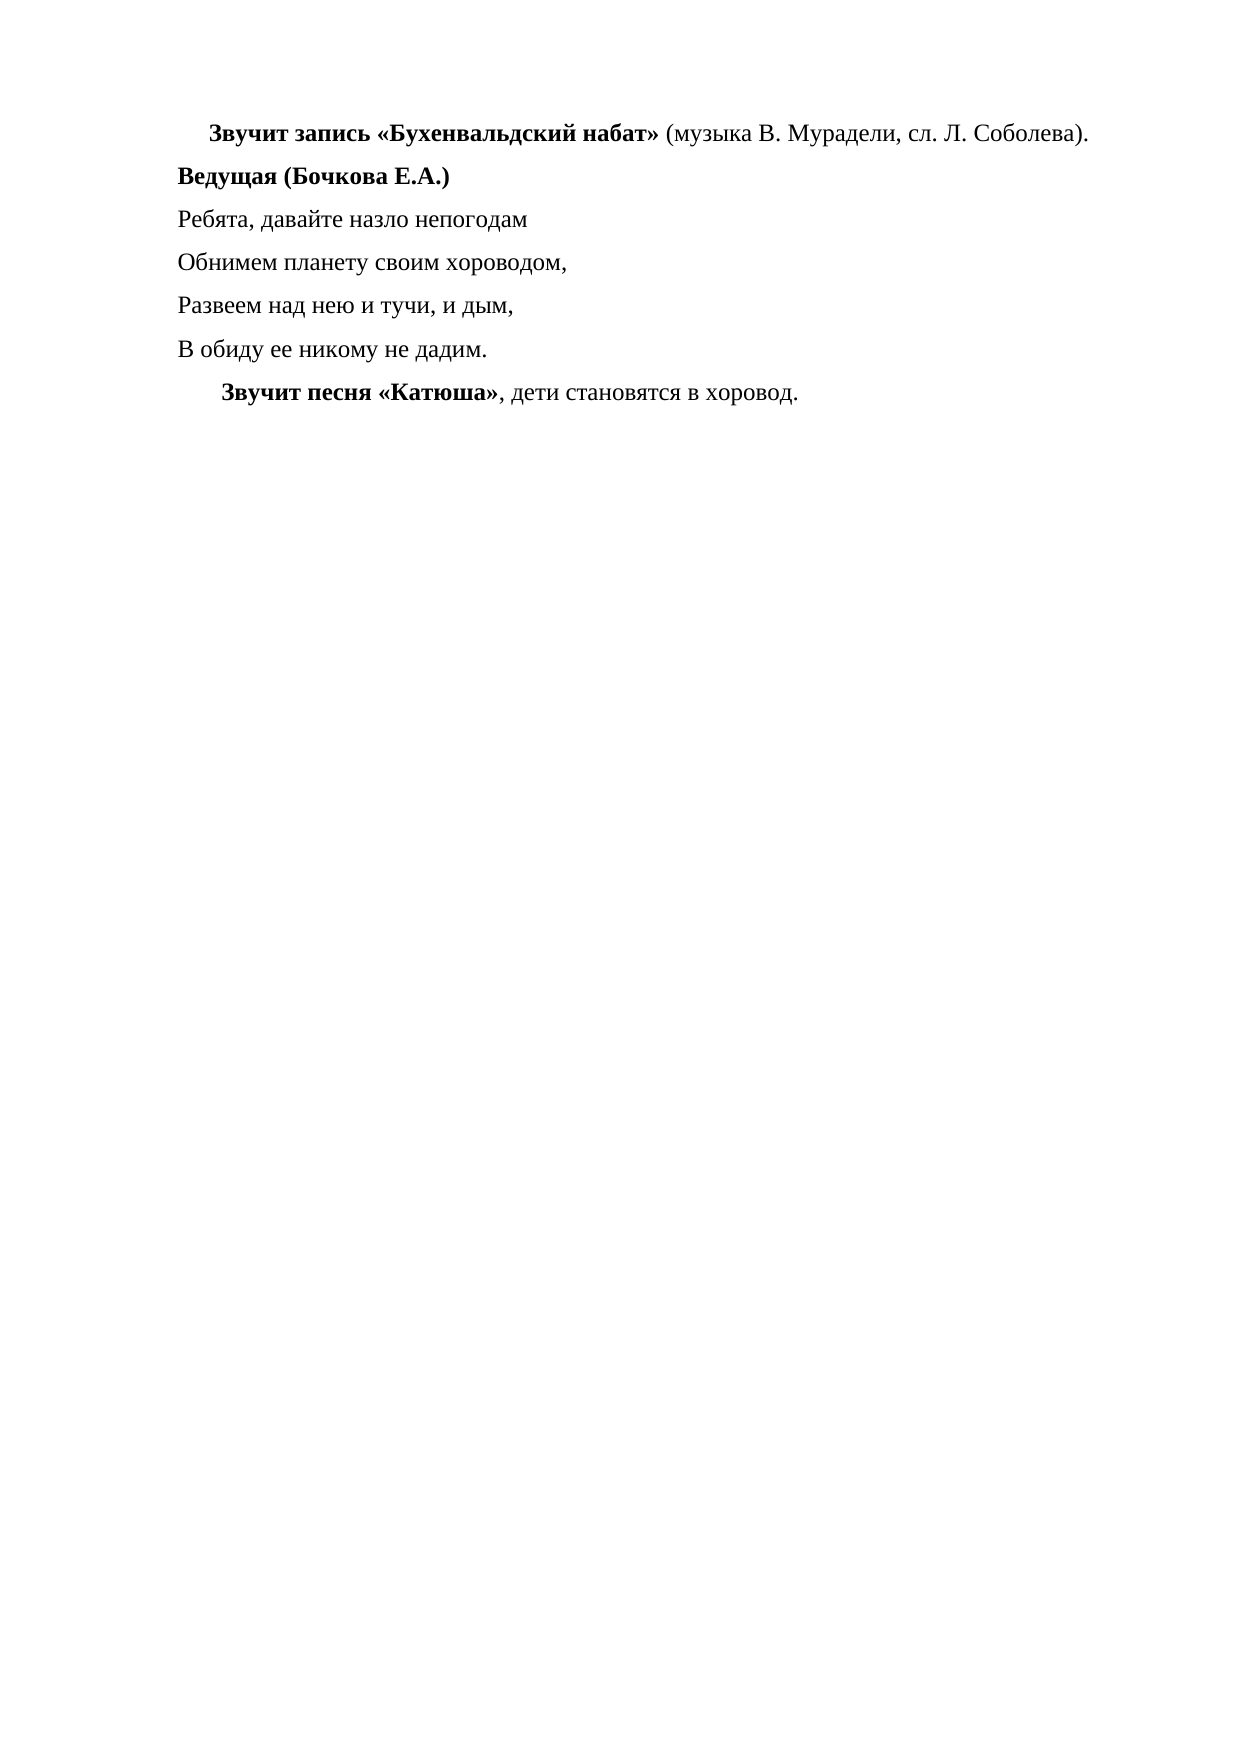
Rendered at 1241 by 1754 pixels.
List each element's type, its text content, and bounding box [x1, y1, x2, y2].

text Ребята, давайте назло непогодам [177, 204, 1152, 233]
text Обнимем планету своим хороводом, [177, 247, 1152, 276]
text Звучит песня «Катюша», дети становятся в хоровод. [177, 377, 1152, 406]
text Звучит запись «Бухенвальдский набат» (музыка В. Мурадели, сл. Л. Соболева). [177, 118, 1152, 147]
text В обиду ее никому не дадим. [177, 334, 1152, 362]
text Ведущая (Бочкова Е.А.) [177, 161, 1152, 190]
text Развеем над нею и тучи, и дым, [177, 291, 1152, 319]
